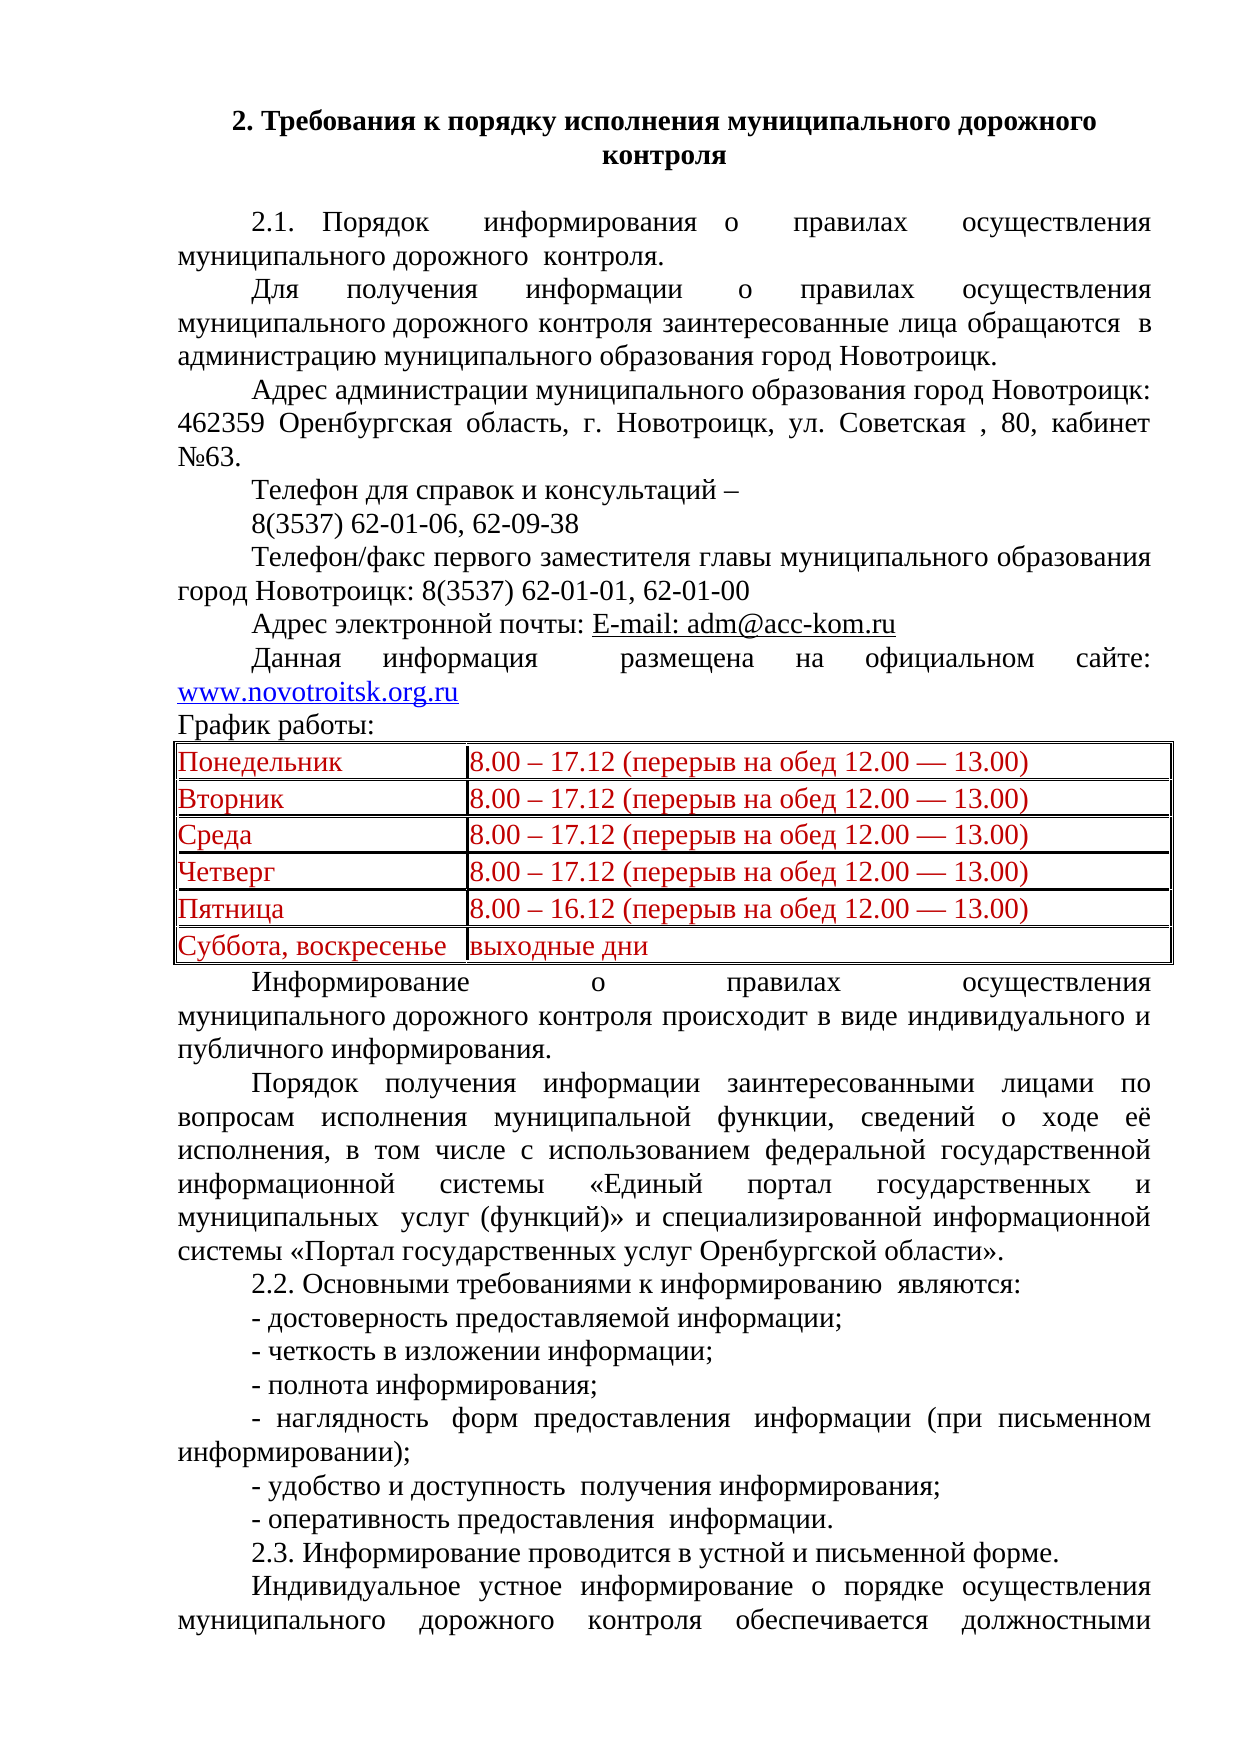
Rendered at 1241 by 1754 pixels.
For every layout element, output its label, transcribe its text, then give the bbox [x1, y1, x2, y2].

text - наглядность форм предоставления информации (при письменном информировании); [177, 1401, 1152, 1468]
table_cell 8.00 – 17.12 (перерыв на обед 12.00 — 13.00) [469, 851, 1170, 888]
text - достоверность предоставляемой информации; [177, 1300, 1152, 1333]
text 2.3. Информирование проводится в устной и письменной форме. [177, 1535, 1152, 1568]
table_header Понедельник [175, 742, 467, 777]
table_cell Среда [177, 814, 466, 851]
table_cell 8.00 – 16.12 (перерыв на обед 12.00 — 13.00) [469, 888, 1172, 924]
table_cell Вторник [177, 778, 466, 814]
table_cell выходные дни [467, 925, 1171, 961]
text - оперативность предоставления информации. [177, 1501, 1152, 1535]
table_cell Суббота, воскресенье [177, 925, 467, 961]
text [177, 1568, 1152, 1635]
text Адрес администрации муниципального образования город Новотроицк: 462359 Оренбургская область, г. Новотроицк, ул. Советская , 80, кабинет №63. [177, 372, 1152, 472]
table_header 8.00 – 17.12 (перерыв на обед 12.00 — 13.00) [467, 744, 1170, 777]
text - удобство и доступность получения информирования; [177, 1468, 1152, 1501]
table_cell Пятница [175, 888, 466, 924]
text - полнота информирования; [177, 1367, 1152, 1401]
text Адрес электронной почты: E-mail: adm@acc-kom.ru [177, 607, 1152, 640]
table_cell Четверг [177, 851, 466, 888]
text 2.2. Основными требованиями к информированию являются: [177, 1266, 1152, 1300]
text Для получения информации о правилах осуществления муниципального дорожного контроля заинтересованные лица обращаются в администрацию муниципального образования город Новотроицк. [177, 271, 1152, 372]
text Порядок получения информации заинтересованными лицами по вопросам исполнения муниципальной функции, сведений о ходе её исполнения, в том числе с использованием федеральной государственной информационной системы «Единый портал государственных и муниципальных услуг (функций)» и специализированной информационной системы «Портал государственных услуг Оренбургской области». [177, 1065, 1152, 1266]
text 8(3537) 62-01-06, 62-09-38 [177, 506, 1152, 539]
text 2. Требования к порядку исполнения муниципального дорожного контроля [177, 103, 1152, 171]
table_cell 8.00 – 17.12 (перерыв на обед 12.00 — 13.00) [469, 814, 1171, 851]
text 2.1. Порядок информирования о правилах осуществления муниципального дорожного контроля. [177, 204, 1152, 271]
text - четкость в изложении информации; [177, 1333, 1152, 1367]
text График работы: [177, 707, 1152, 741]
text Телефон/факс первого заместителя главы муниципального образования город Новотроицк: 8(3537) 62-01-01, 62-01-00 [177, 539, 1152, 607]
text Телефон для справок и консультаций – [177, 472, 1152, 506]
text Информирование о правилах осуществления муниципального дорожного контроля происходит в виде индивидуального и публичного информирования. [177, 965, 1152, 1065]
table_cell 8.00 – 17.12 (перерыв на обед 12.00 — 13.00) [469, 778, 1171, 814]
text Данная информация размещена на официальном сайте: www.novotroitsk.org.ru [177, 640, 1152, 707]
